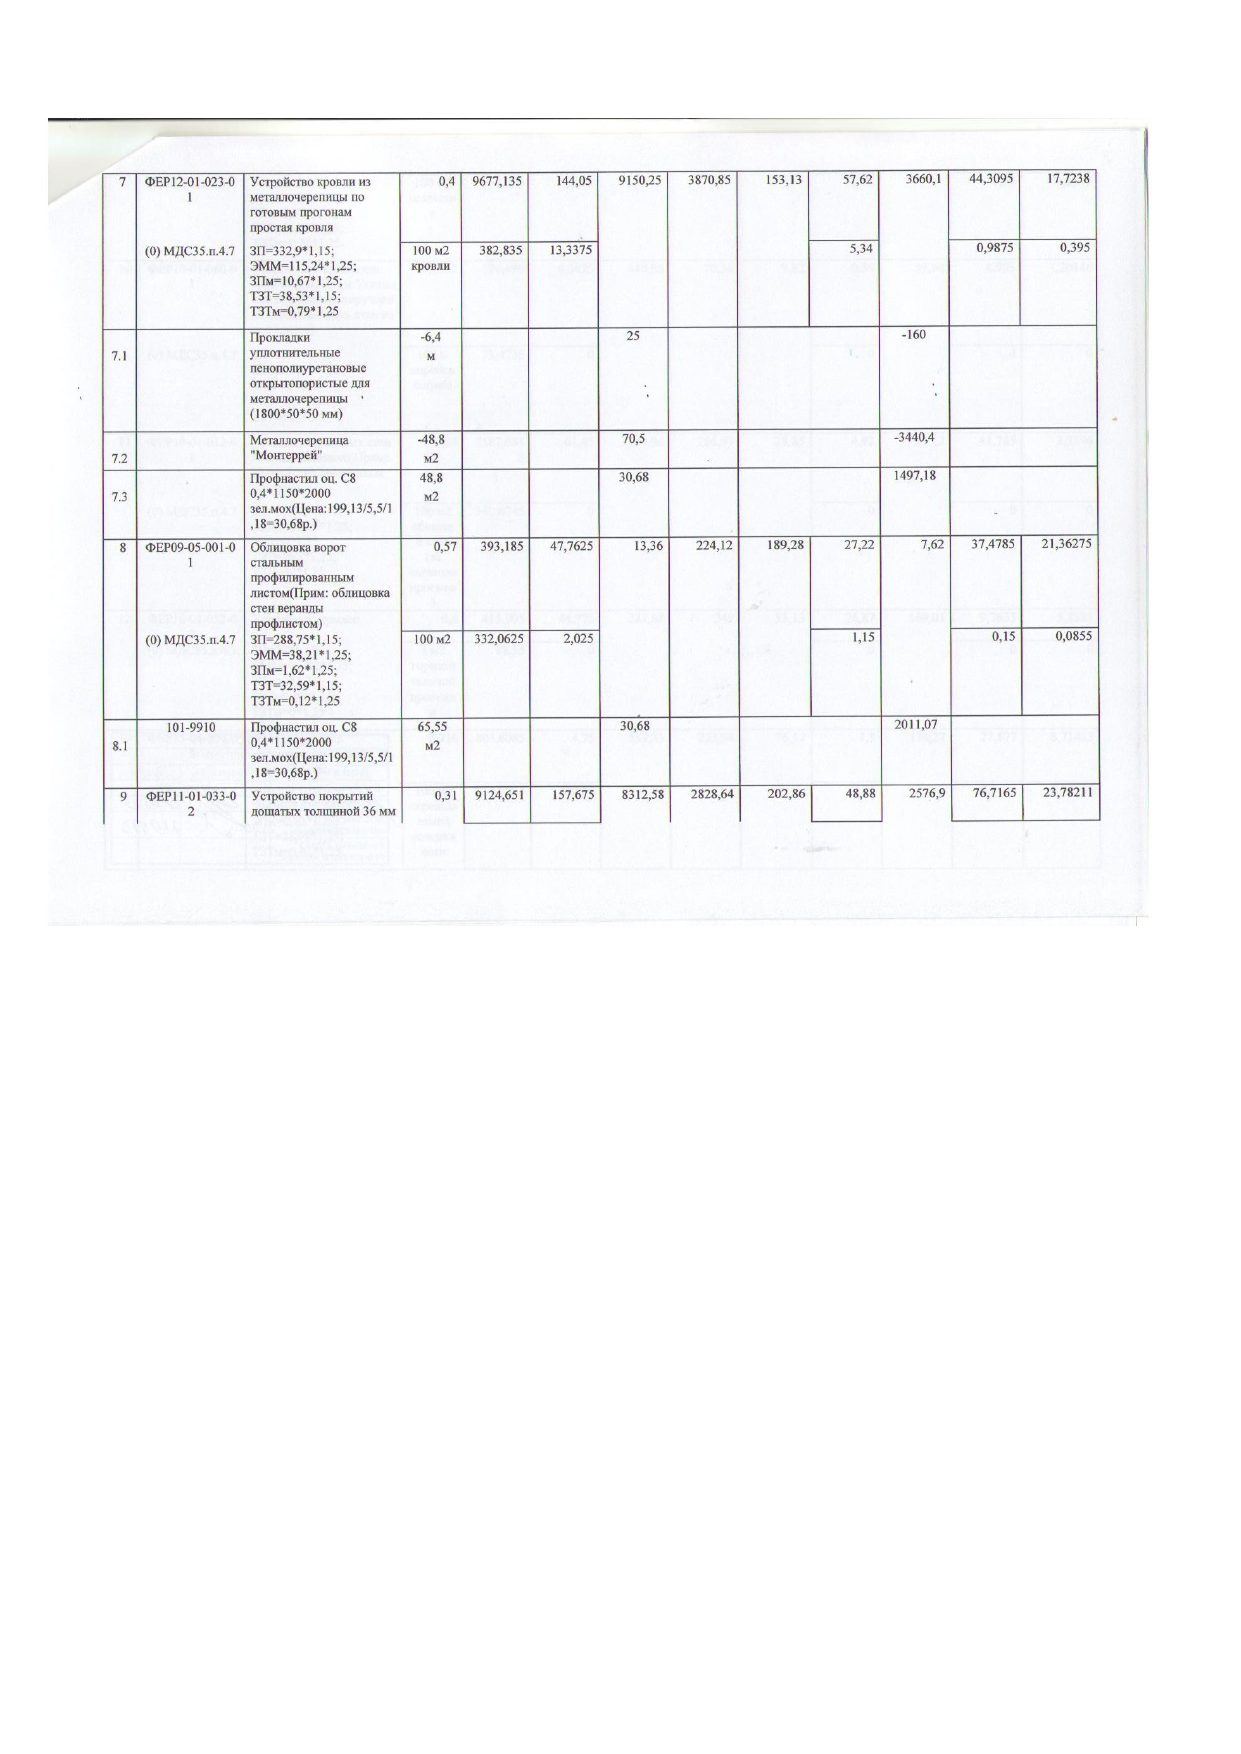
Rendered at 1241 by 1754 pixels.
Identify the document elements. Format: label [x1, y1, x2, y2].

picture [44, 118, 1152, 926]
